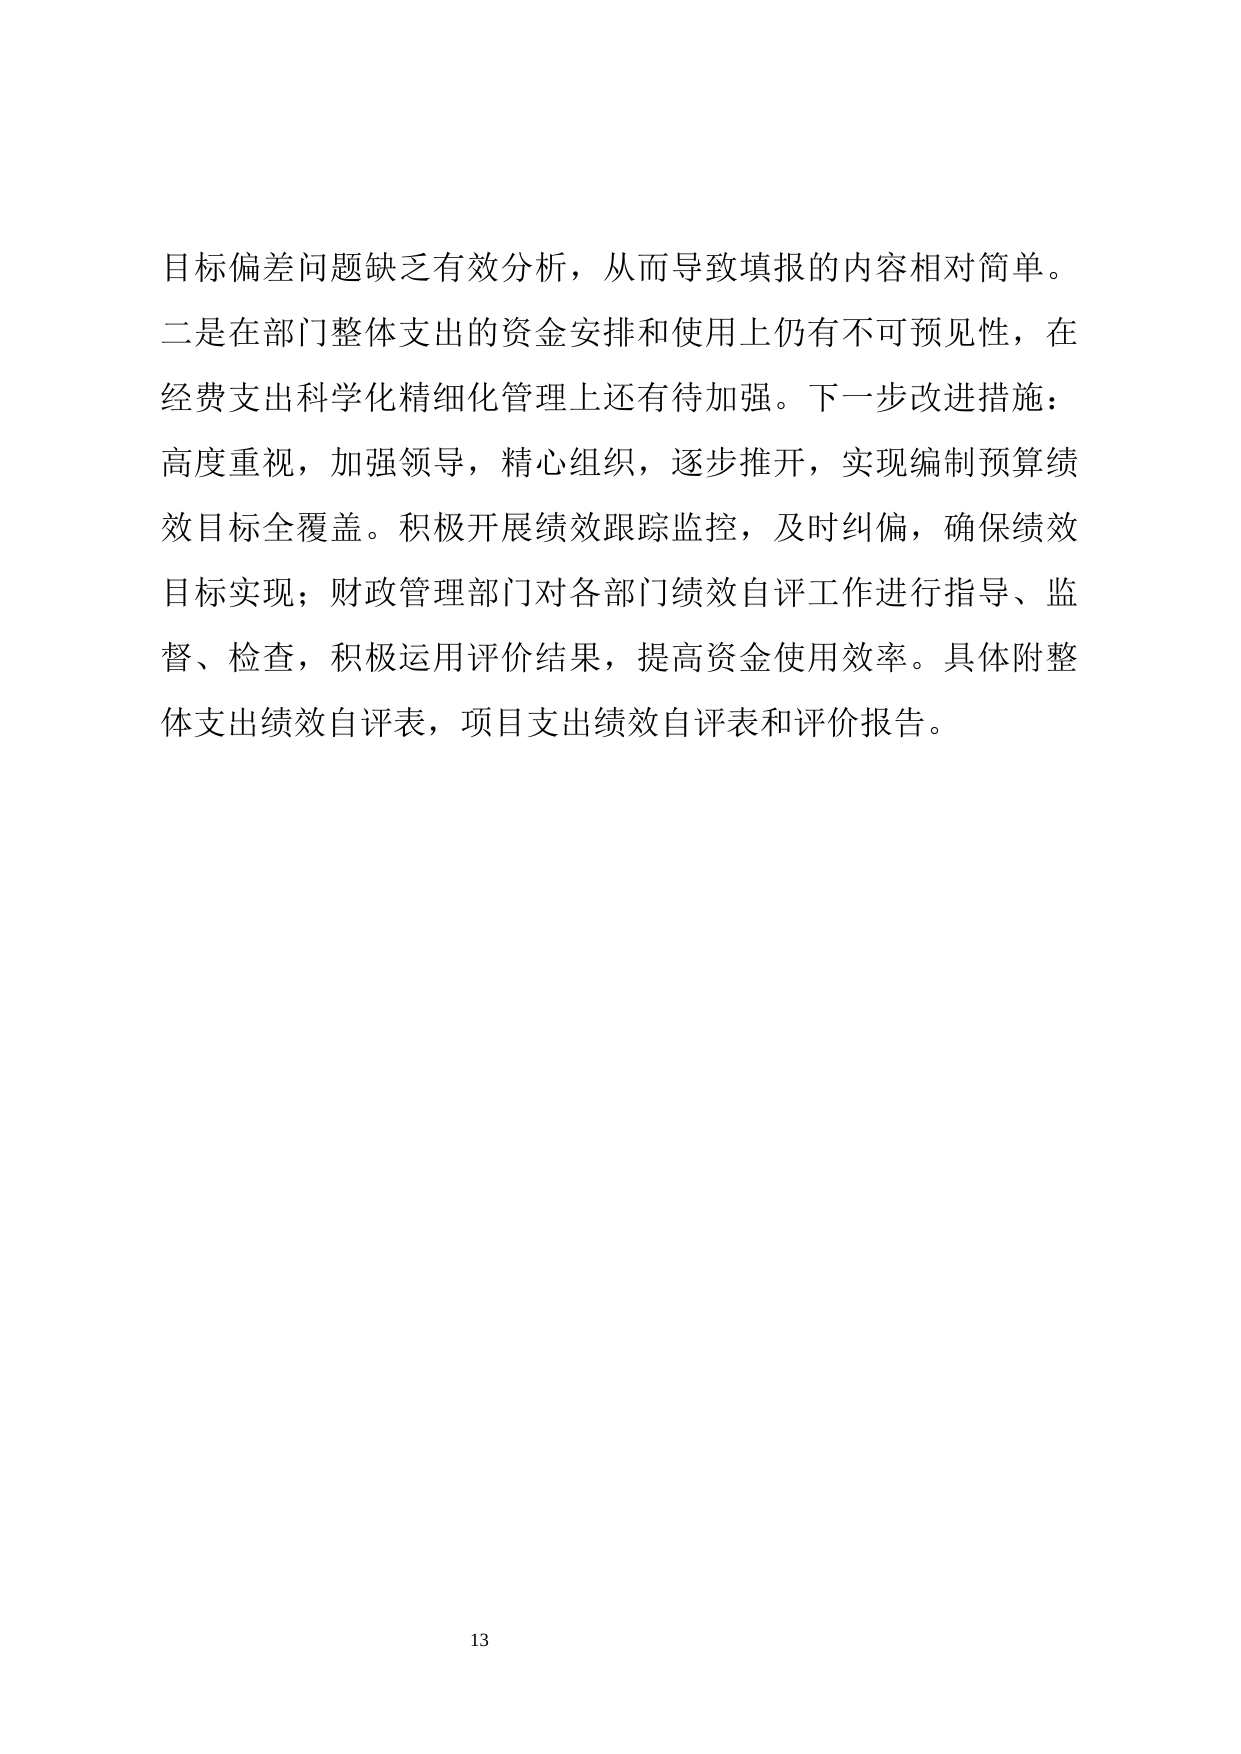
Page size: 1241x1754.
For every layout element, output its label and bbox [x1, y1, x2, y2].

text [159, 233, 1081, 753]
